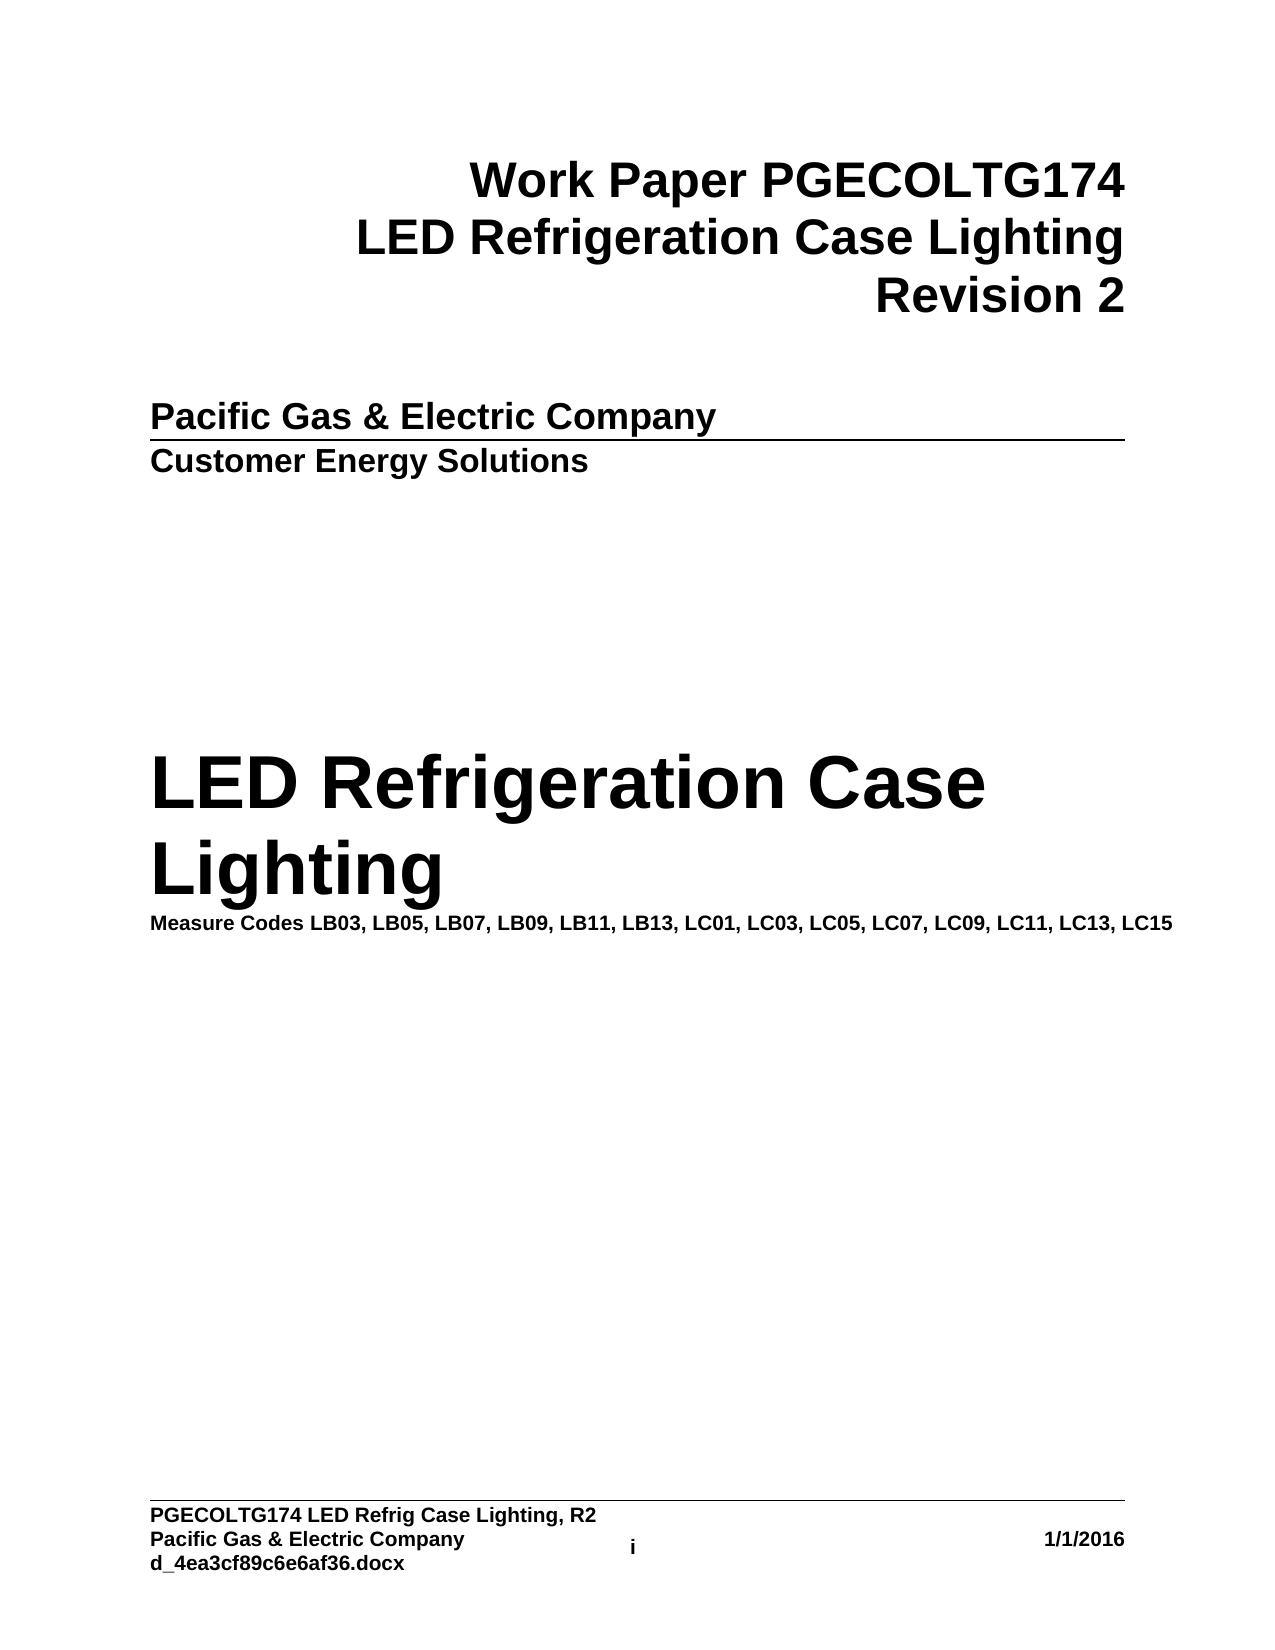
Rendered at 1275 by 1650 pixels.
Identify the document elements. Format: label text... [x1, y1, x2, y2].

text Customer Energy Solutions [150, 441, 1125, 479]
text LED Refrigeration Case Lighting [150, 738, 1125, 910]
text Work Paper PGECOLTG174 [150, 150, 1125, 207]
text Measure Codes LB03, LB05, LB07, LB09, LB11, LB13, LC01, LC03, LC05, LC07, LC09, LC11, LC13, LC15 [150, 910, 1200, 934]
text Pacific Gas & Electric Company [150, 394, 1125, 439]
text LED Refrigeration Case Lighting [150, 207, 1125, 265]
text Revision 2 [150, 265, 1125, 322]
